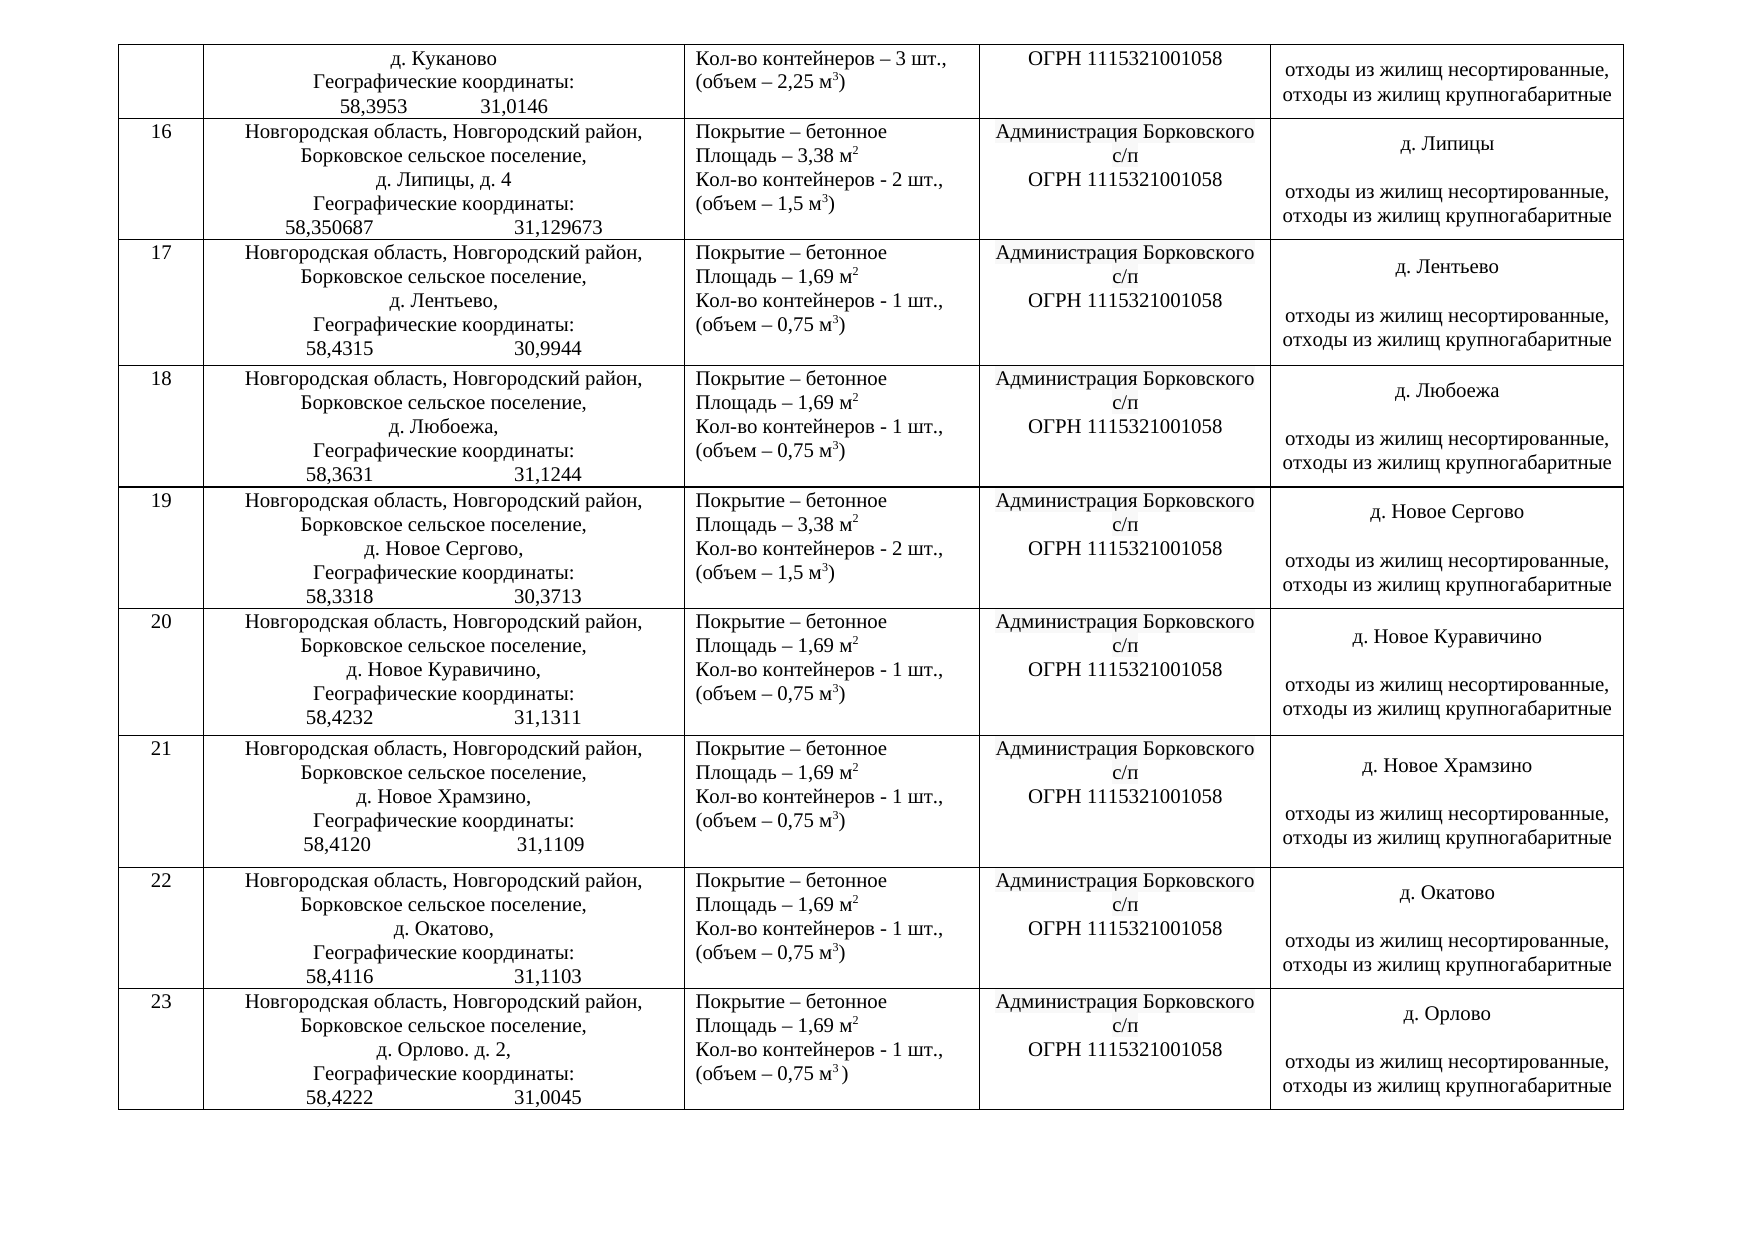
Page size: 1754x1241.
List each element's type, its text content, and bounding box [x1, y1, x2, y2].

table_cell Покрытие – бетонное Площадь – 1,69 м2 Кол-во контейнеров - 1 шт., (объем – 0,75 м3) [685, 868, 979, 988]
table_cell Новгородская область, Новгородский район, Борковское сельское поселение, д. Новое Куравичино, Географические координаты: 58,4232 31,1311 [204, 609, 684, 735]
table_cell 18 [119, 366, 203, 486]
table_cell Администрация Борковского с/п ОГРН 1115321001058 [980, 366, 1270, 486]
table_cell д. Окатово отходы из жилищ несортированные, отходы из жилищ крупногабаритные [1271, 868, 1623, 988]
table_cell 17 [119, 240, 203, 365]
table_cell Покрытие – бетонное Площадь – 1,69 м2 Кол-во контейнеров - 1 шт., (объем – 0,75 м3) [685, 736, 979, 867]
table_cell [980, 45, 1270, 118]
table_cell 19 [119, 488, 203, 608]
table_cell Администрация Борковского с/п ОГРН 1115321001058 [980, 868, 1270, 988]
table_cell Покрытие – бетонное Площадь – 3,38 м2 Кол-во контейнеров - 2 шт., (объем – 1,5 м3) [685, 119, 979, 239]
table_cell д. Липицы отходы из жилищ несортированные, отходы из жилищ крупногабаритные [1271, 119, 1623, 239]
table_cell Покрытие – бетонное Площадь – 1,69 м2 Кол-во контейнеров - 1 шт., (объем – 0,75 м3) [685, 609, 979, 735]
table_cell Администрация Борковского с/п ОГРН 1115321001058 [980, 736, 1270, 867]
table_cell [685, 989, 979, 1109]
table_cell д. Новое Куравичино отходы из жилищ несортированные, отходы из жилищ крупногабаритные [1271, 609, 1623, 735]
table_cell Новгородская область, Новгородский район, Борковское сельское поселение, д. Лентьево, Географические координаты: 58,4315 30,9944 [204, 240, 684, 365]
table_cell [980, 989, 1270, 1109]
table_cell 21 [119, 736, 203, 867]
table_cell д. Лентьево отходы из жилищ несортированные, отходы из жилищ крупногабаритные [1271, 240, 1623, 365]
table_cell Новгородская область, Новгородский район, Борковское сельское поселение, д. Липицы, д. 4 Географические координаты: 58,350687 31,129673 [204, 119, 684, 239]
table_cell 22 [119, 868, 203, 988]
table_cell Новгородская область, Новгородский район, Борковское сельское поселение, д. Окатово, Географические координаты: 58,4116 31,1103 [204, 868, 684, 988]
table_cell Покрытие – бетонное Площадь – 1,69 м2 Кол-во контейнеров - 1 шт., (объем – 0,75 м3) [685, 240, 979, 365]
table_cell Новгородская область, Новгородский район, Борковское сельское поселение, д. Новое Храмзино, Географические координаты: 58,4120 31,1109 [204, 736, 684, 867]
table_cell д. Новое Храмзино отходы из жилищ несортированные, отходы из жилищ крупногабаритные [1271, 736, 1623, 867]
table_cell Администрация Борковского с/п ОГРН 1115321001058 [980, 240, 1270, 365]
table_cell Администрация Борковского с/п ОГРН 1115321001058 [980, 119, 1270, 239]
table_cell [204, 45, 684, 118]
table_cell Новгородская область, Новгородский район, Борковское сельское поселение, д. Любоежа, Географические координаты: 58,3631 31,1244 [204, 366, 684, 486]
table_cell 15 [119, 45, 203, 118]
table_cell д. Новое Сергово отходы из жилищ несортированные, отходы из жилищ крупногабаритные [1271, 488, 1623, 608]
table_cell Администрация Борковского с/п ОГРН 1115321001058 [980, 609, 1270, 735]
table_cell д. Любоежа отходы из жилищ несортированные, отходы из жилищ крупногабаритные [1271, 366, 1623, 486]
table_cell 16 [119, 119, 203, 239]
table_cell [685, 45, 979, 118]
table_cell Новгородская область, Новгородский район, Борковское сельское поселение, д. Новое Сергово, Географические координаты: 58,3318 30,3713 [204, 488, 684, 608]
table_cell 23 [119, 989, 203, 1109]
table_cell Новгородская область, Новгородский район, Борковское сельское поселение, д. Орлово. д. 2, Географические координаты: 58,4222 31,0045 [204, 989, 684, 1109]
table_cell Покрытие – бетонное Площадь – 1,69 м2 Кол-во контейнеров - 1 шт., (объем – 0,75 м3) [685, 366, 979, 486]
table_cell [1271, 45, 1623, 118]
table_cell д. Орлово отходы из жилищ несортированные, отходы из жилищ крупногабаритные [1271, 989, 1623, 1109]
table_cell 20 [119, 609, 203, 735]
table_cell Покрытие – бетонное Площадь – 3,38 м2 Кол-во контейнеров - 2 шт., (объем – 1,5 м3) [685, 488, 979, 608]
table_cell Администрация Борковского с/п ОГРН 1115321001058 [980, 488, 1270, 608]
